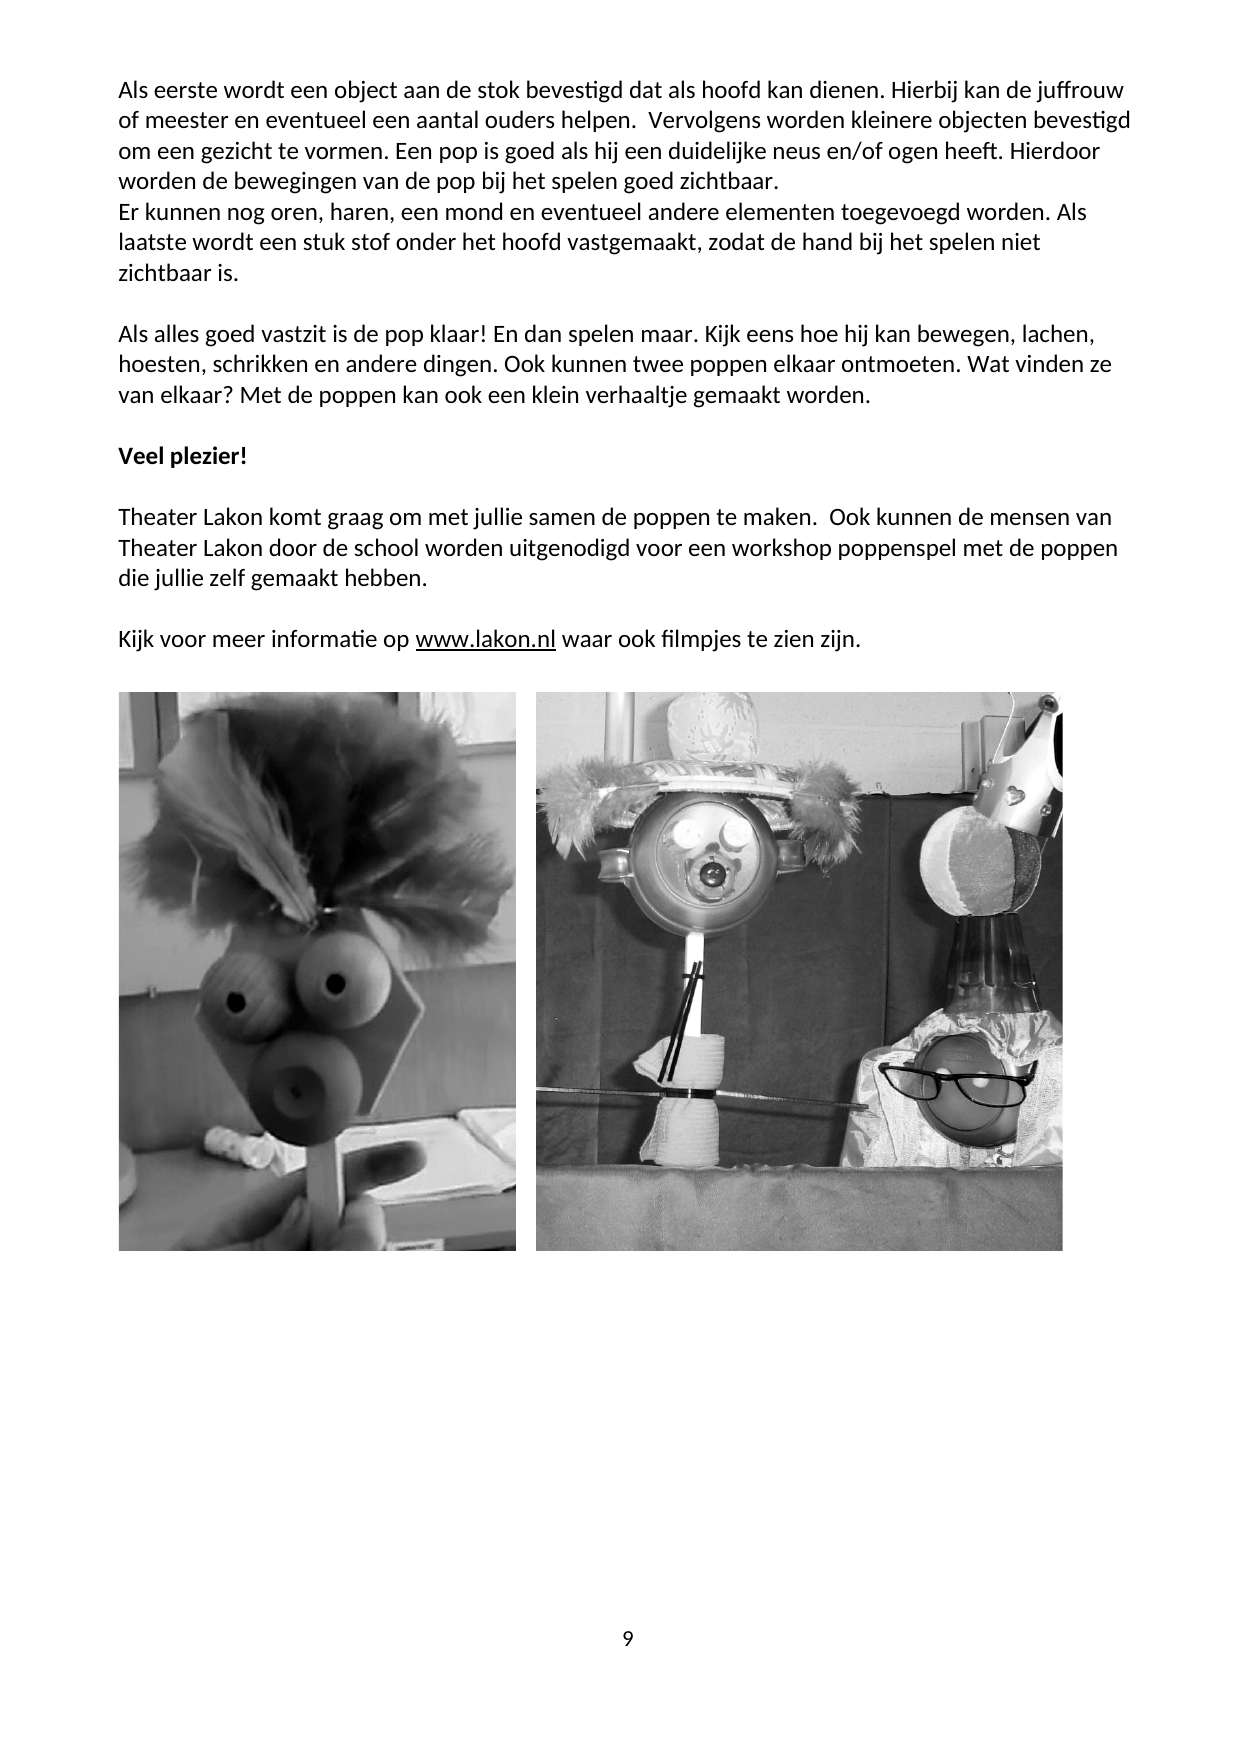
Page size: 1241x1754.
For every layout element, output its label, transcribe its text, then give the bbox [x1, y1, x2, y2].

text Er kunnen nog oren, haren, een mond en eventueel andere elementen toegevoegd worden. Als laatste wordt een stuk stof onder het hoofd vastgemaakt, zodat de hand bij het spelen niet zichtbaar is. [118, 196, 1137, 287]
text Kijk voor meer informatie op www.lakon.nl waar ook filmpjes te zien zijn. [118, 623, 1137, 654]
text Veel plezier! [118, 440, 1137, 471]
list Als eerste wordt een object aan de stok bevestigd dat als hoofd kan dienen. Hierbij kan de juffrouw of meester en eventueel een aantal ouders helpen. Vervolgens worden kleinere objecten bevestigd om een gezicht te vormen. Een pop is goed als hij een duidelijke neus en/of ogen heeft. Hierdoor worden de bewegingen van de pop bij het spelen goed zichtbaar. [118, 74, 1137, 196]
text Als alles goed vastzit is de pop klaar! En dan spelen maar. Kijk eens hoe hij kan bewegen, lachen, hoesten, schrikken en andere dingen. Ook kunnen twee poppen elkaar ontmoeten. Wat vinden ze van elkaar? Met de poppen kan ook een klein verhaaltje gemaakt worden. [118, 318, 1137, 409]
text Theater Lakon komt graag om met jullie samen de poppen te maken. Ook kunnen de mensen van Theater Lakon door de school worden uitgenodigd voor een workshop poppenspel met de poppen die jullie zelf gemaakt hebben. [118, 501, 1137, 593]
